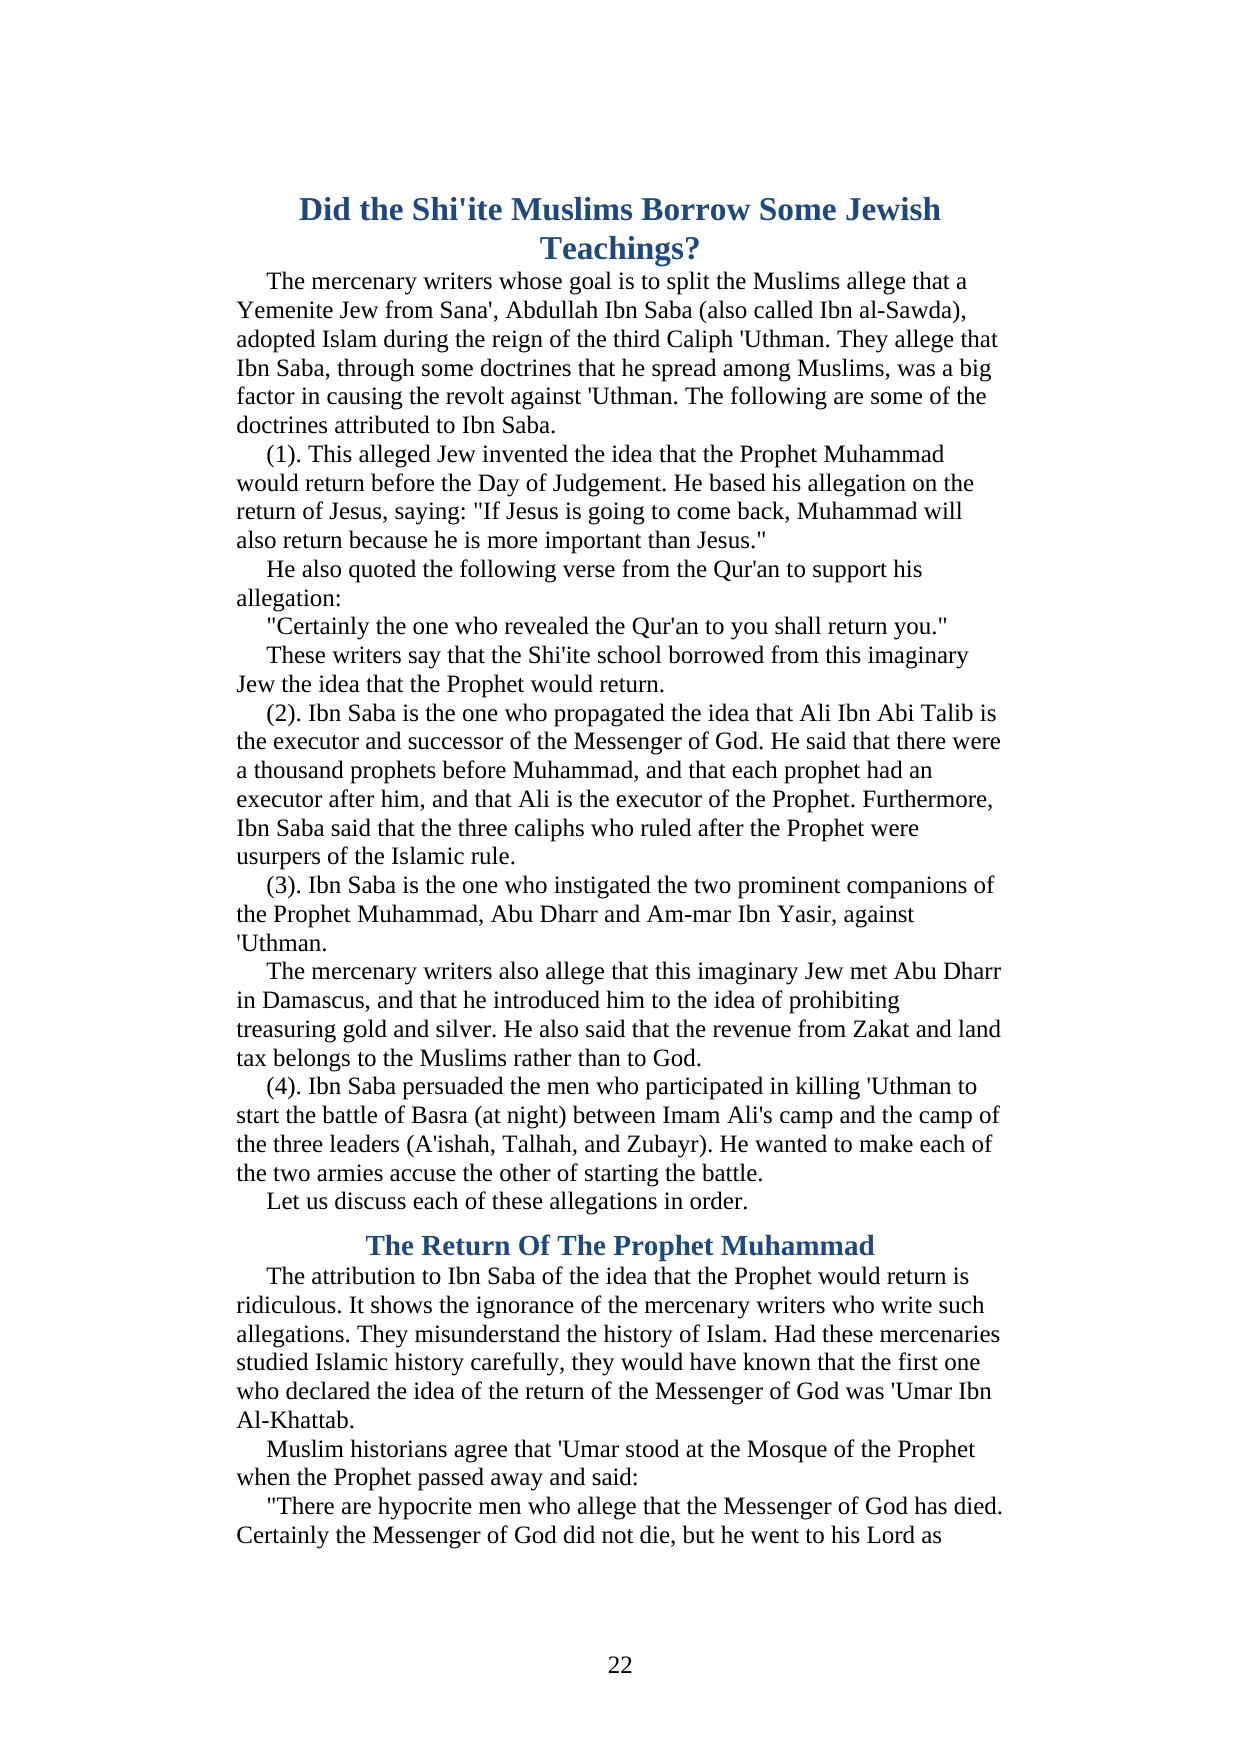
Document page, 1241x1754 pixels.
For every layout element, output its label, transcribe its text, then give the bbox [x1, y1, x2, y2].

text The attribution to Ibn Saba of the idea that the Prophet would return is ridiculous. It shows the ignorance of the mercenary writers who write such allegations. They misunderstand the history of Islam. Had these mercenaries studied Islamic history carefully, they would have known that the first one who declared the idea of the return of the Messenger of God was 'Umar Ibn Al-Khattab. [236, 1261, 1004, 1434]
subtitle Did the Shi'ite Muslims Borrow Some Jewish Teachings? [236, 190, 1004, 266]
text (1). This alleged Jew invented the idea that the Prophet Muhammad would return before the Day of Judgement. He based his allegation on the return of Jesus, saying: "If Jesus is going to come back, Muhammad will also return because he is more important than Jesus." [236, 439, 1004, 554]
text (3). Ibn Saba is the one who instigated the two prominent companions of the Prophet Muhammad, Abu Dharr and Am-mar Ibn Yasir, against 'Uthman. [236, 870, 1004, 956]
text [236, 1491, 1004, 1549]
text Let us discuss each of these allegations in order. [236, 1186, 1004, 1215]
text He also quoted the following verse from the Qur'an to support his allegation: [236, 554, 1004, 611]
text The mercenary writers whose goal is to split the Muslims allege that a Yemenite Jew from Sana', Abdullah Ibn Saba (also called Ibn al-Sawda), adopted Islam during the reign of the third Caliph 'Uthman. They allege that Ibn Saba, through some doctrines that he spread among Muslims, was a big factor in causing the revolt against 'Uthman. The following are some of the doctrines attributed to Ibn Saba. [236, 266, 1004, 439]
text The mercenary writers also allege that this imaginary Jew met Abu Dharr in Damascus, and that he introduced him to the idea of prohibiting treasuring gold and silver. He also said that the revenue from Zakat and land tax belongs to the Muslims rather than to God. [236, 956, 1004, 1071]
text Muslim historians agree that 'Umar stood at the Mosque of the Prophet when the Prophet passed away and said: [236, 1434, 1004, 1491]
text (4). Ibn Saba persuaded the men who participated in killing 'Uthman to start the battle of Basra (at night) between Imam Ali's camp and the camp of the three leaders (A'ishah, Talhah, and Zubayr). He wanted to make each of the two armies accuse the other of starting the battle. [236, 1071, 1004, 1186]
text "Certainly the one who revealed the Qur'an to you shall return you." [236, 611, 1004, 640]
subtitle The Return Of The Prophet Muhammad [236, 1228, 1004, 1261]
text (2). Ibn Saba is the one who propagated the idea that Ali Ibn Abi Talib is the executor and successor of the Messenger of God. He said that there were a thousand prophets before Muhammad, and that each prophet had an executor after him, and that Ali is the executor of the Prophet. Furthermore, Ibn Saba said that the three caliphs who ruled after the Prophet were usurpers of the Islamic rule. [236, 698, 1004, 870]
text These writers say that the Shi'ite school borrowed from this imaginary Jew the idea that the Prophet would return. [236, 640, 1004, 698]
